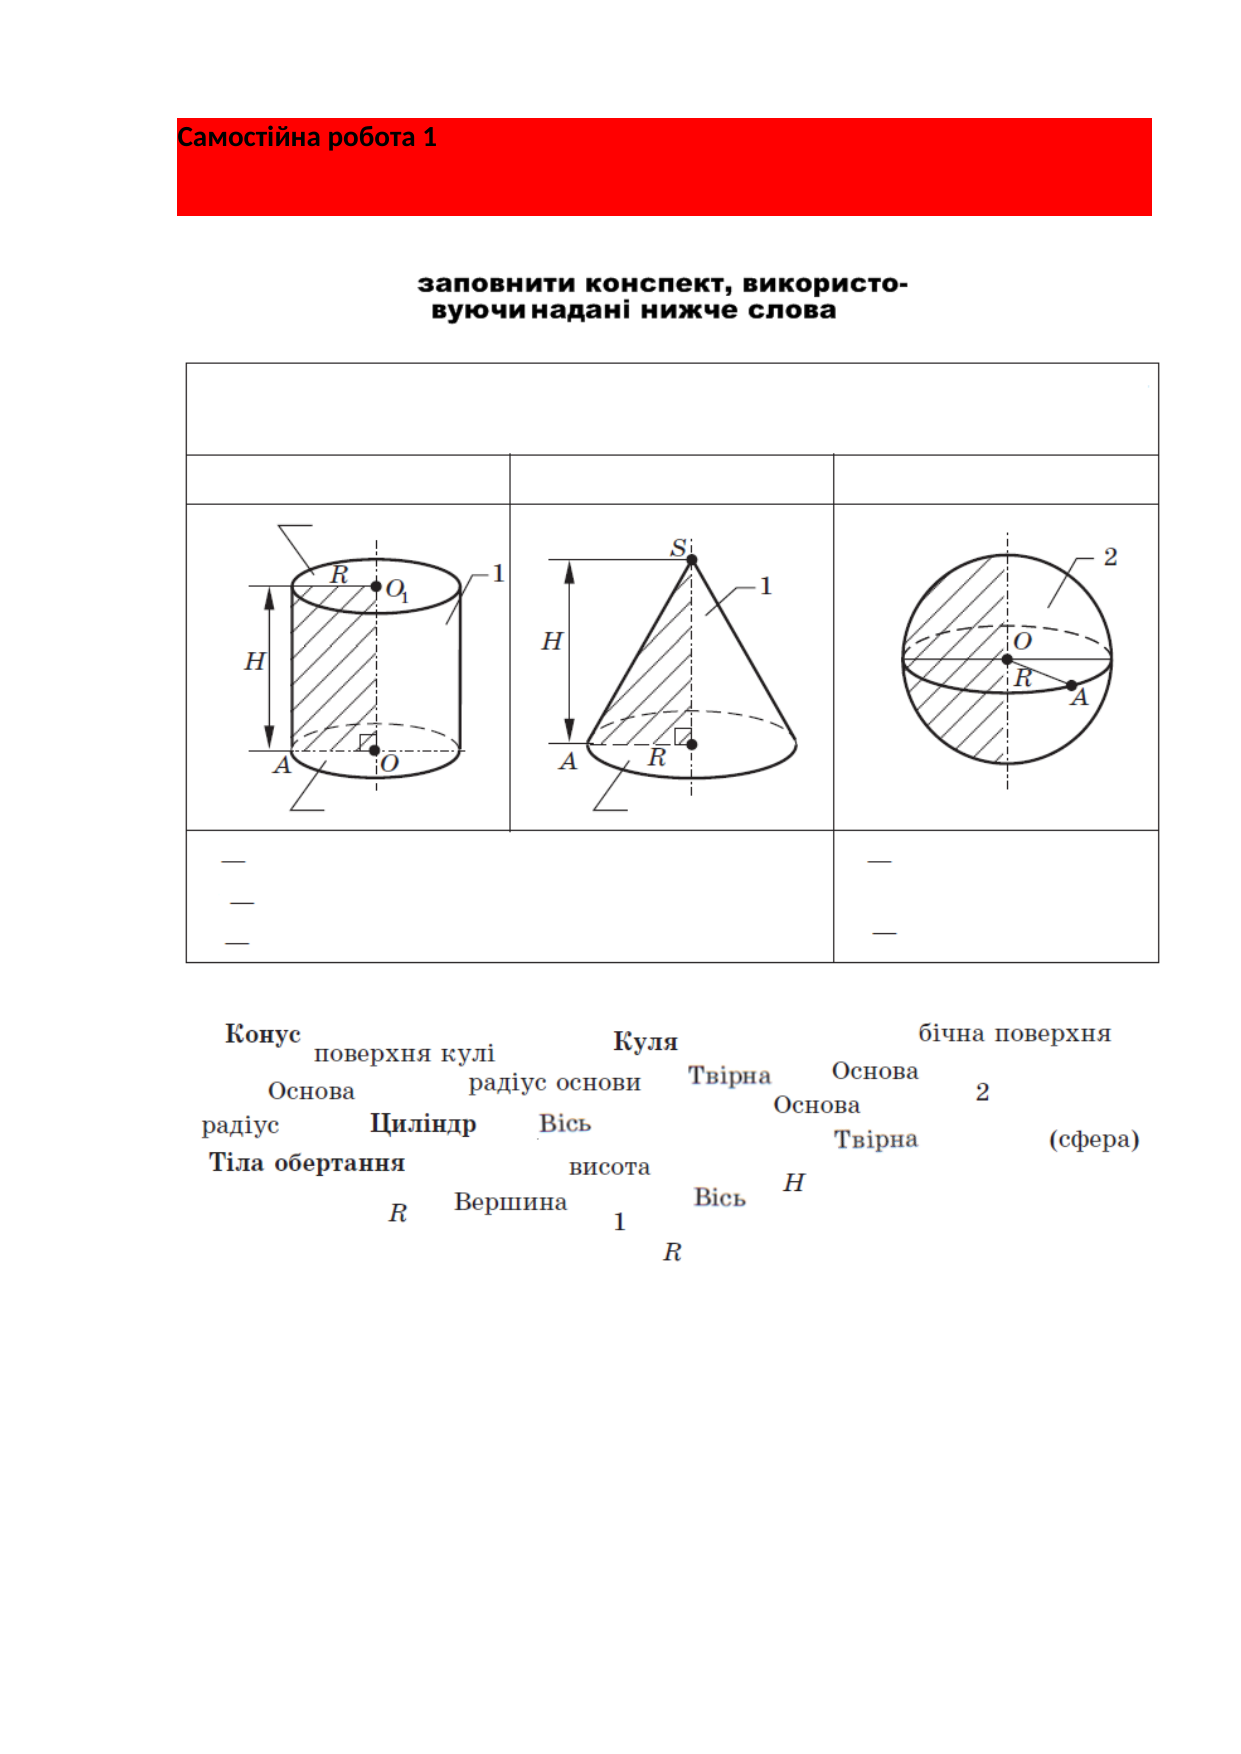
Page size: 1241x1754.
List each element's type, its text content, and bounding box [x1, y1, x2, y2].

picture [177, 241, 1167, 1282]
text Самостійна робота 1 [177, 118, 1152, 154]
